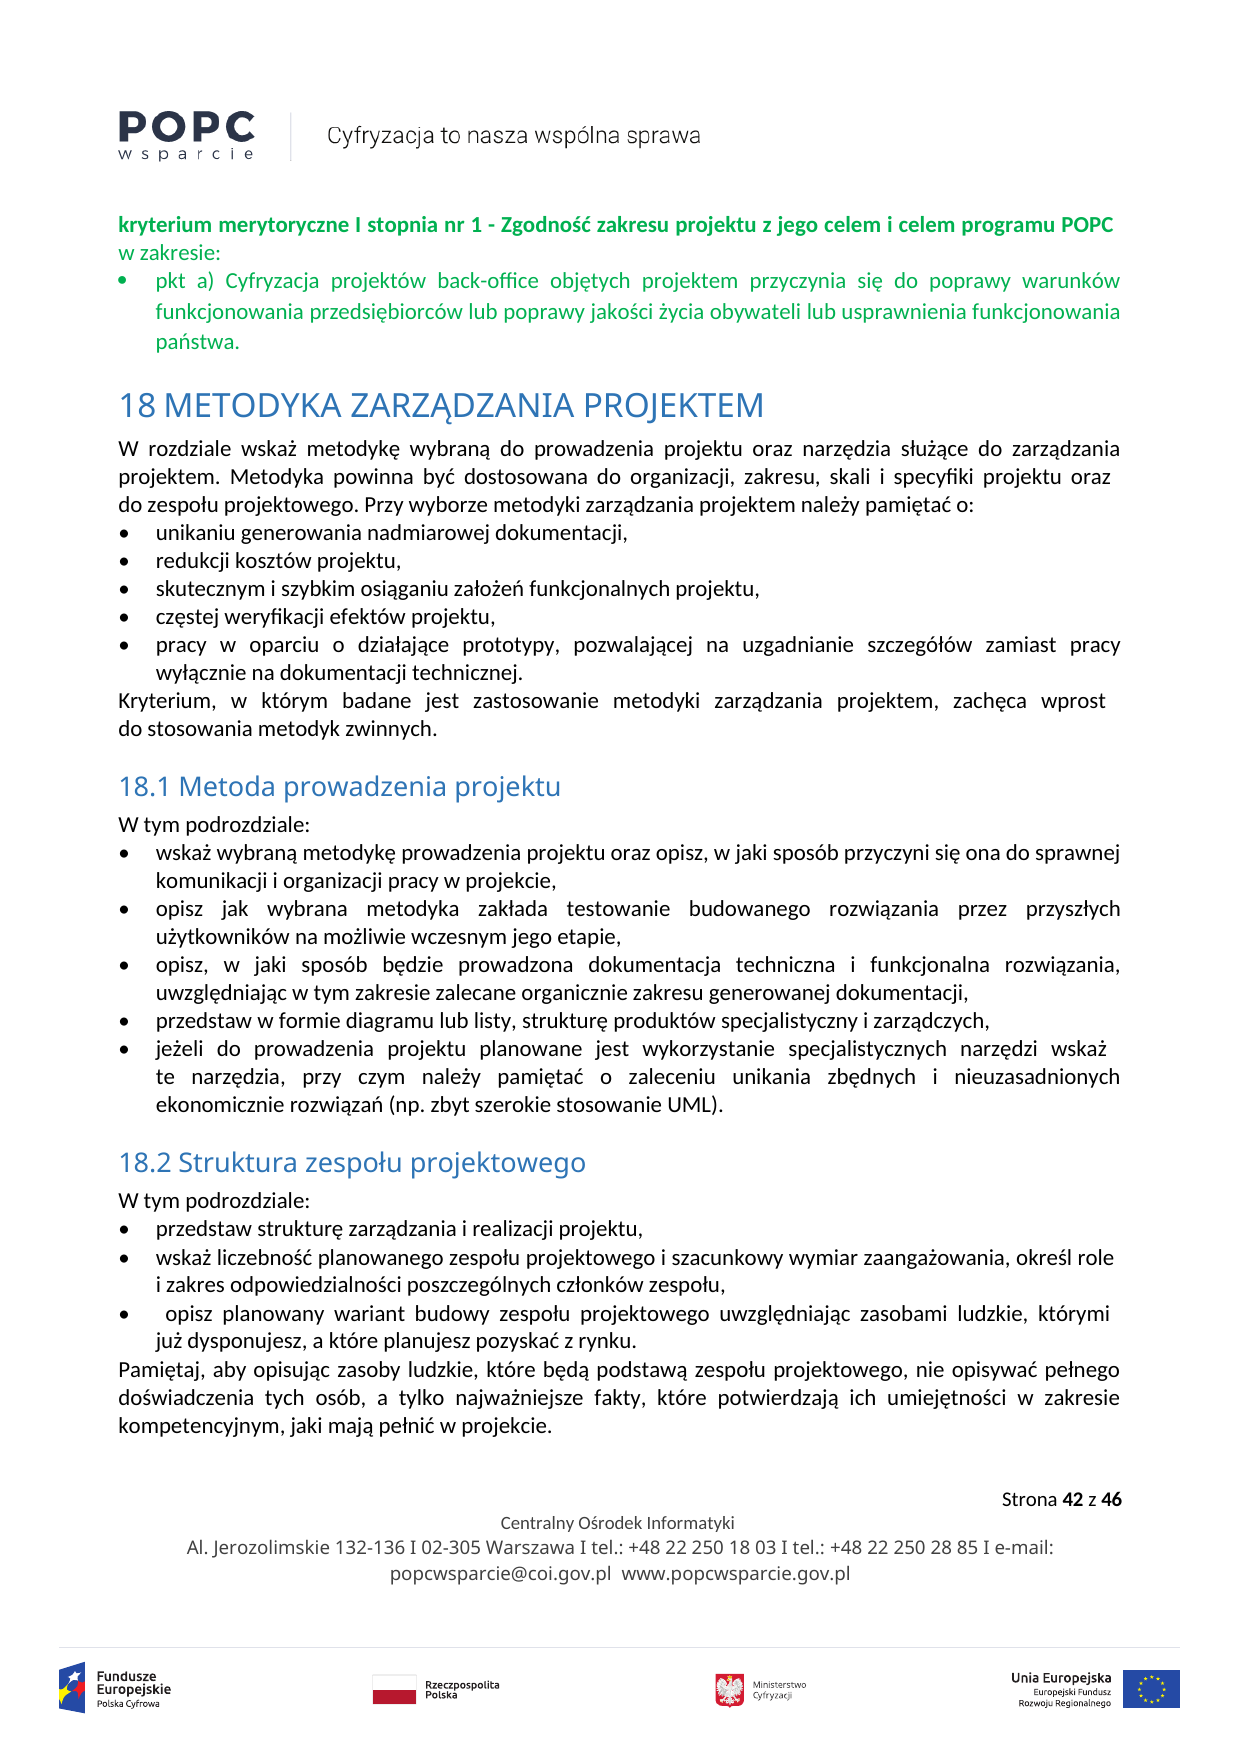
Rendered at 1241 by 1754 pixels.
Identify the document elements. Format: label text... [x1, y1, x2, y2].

picture [118, 94, 709, 183]
text Pamiętaj, aby opisując zasoby ludzkie, które będą podstawą zespołu projektowego, nie opisywać pełnego doświadczenia tych osób, a tylko najważniejsze fakty, które potwierdzają ich umiejętności w zakresie kompetencyjnym, jaki mają pełnić w projekcie. [118, 1355, 1122, 1439]
list przedstaw w formie diagramu lub listy, strukturę produktów specjalistyczny i zarządczych, [118, 1006, 1122, 1034]
text W tym podrozdziale: [118, 1187, 1122, 1214]
list przedstaw strukturę zarządzania i realizacji projektu, [118, 1214, 1122, 1243]
list opisz, w jaki sposób będzie prowadzona dokumentacja techniczna i funkcjonalna rozwiązania, uwzględniając w tym zakresie zalecane organicznie zakresu generowanej dokumentacji, [118, 950, 1122, 1006]
subtitle Struktura zespołu projektowego [118, 1143, 1122, 1180]
list wskaż liczebność planowanego zespołu projektowego i szacunkowy wymiar zaangażowania, określ role i zakres odpowiedzialności poszczególnych członków zespołu, [118, 1243, 1122, 1299]
text kryterium merytoryczne I stopnia nr 1 - Zgodność zakresu projektu z jego celem i celem programu POPC w zakresie: [118, 211, 1122, 267]
list redukcji kosztów projektu, [118, 546, 1122, 574]
list opisz jak wybrana metodyka zakłada testowanie budowanego rozwiązania przez przyszłych użytkowników na możliwie wczesnym jego etapie, [118, 894, 1122, 950]
text Kryterium, w którym badane jest zastosowanie metodyki zarządzania projektem, zachęca wprost do stosowania metodyk zwinnych. [118, 686, 1122, 742]
list unikaniu generowania nadmiarowej dokumentacji, [118, 518, 1122, 546]
list częstej weryfikacji efektów projektu, [118, 602, 1122, 630]
list wskaż wybraną metodykę prowadzenia projektu oraz opisz, w jaki sposób przyczyni się ona do sprawnej komunikacji i organizacji pracy w projekcie, [118, 838, 1122, 894]
text W rozdziale wskaż metodykę wybraną do prowadzenia projektu oraz narzędzia służące do zarządzania projektem. Metodyka powinna być dostosowana do organizacji, zakresu, skali i specyfiki projektu oraz do zespołu projektowego. Przy wyborze metodyki zarządzania projektem należy pamiętać o: [118, 434, 1122, 518]
list jeżeli do prowadzenia projektu planowane jest wykorzystanie specjalistycznych narzędzi wskaż te narzędzia, przy czym należy pamiętać o zaleceniu unikania zbędnych i nieuzasadnionych ekonomicznie rozwiązań (np. zbyt szerokie stosowanie UML). [118, 1034, 1122, 1118]
subtitle Metoda prowadzenia projektu [118, 767, 1122, 804]
list pkt a) Cyfryzacja projektów back-office objętych projektem przyczynia się do poprawy warunków funkcjonowania przedsiębiorców lub poprawy jakości życia obywateli lub usprawnienia funkcjonowania państwa. [118, 267, 1122, 355]
subtitle METODYKA ZARZĄDZANIA PROJEKTEM [118, 382, 1122, 428]
list skutecznym i szybkim osiąganiu założeń funkcjonalnych projektu, [118, 574, 1122, 602]
list opisz planowany wariant budowy zespołu projektowego uwzględniając zasobami ludzkie, którymi już dysponujesz, a które planujesz pozyskać z rynku. [118, 1299, 1122, 1355]
text W tym podrozdziale: [118, 810, 1122, 838]
list pracy w oparciu o działające prototypy, pozwalającej na uzgadnianie szczegółów zamiast pracy wyłącznie na dokumentacji technicznej. [118, 630, 1122, 686]
